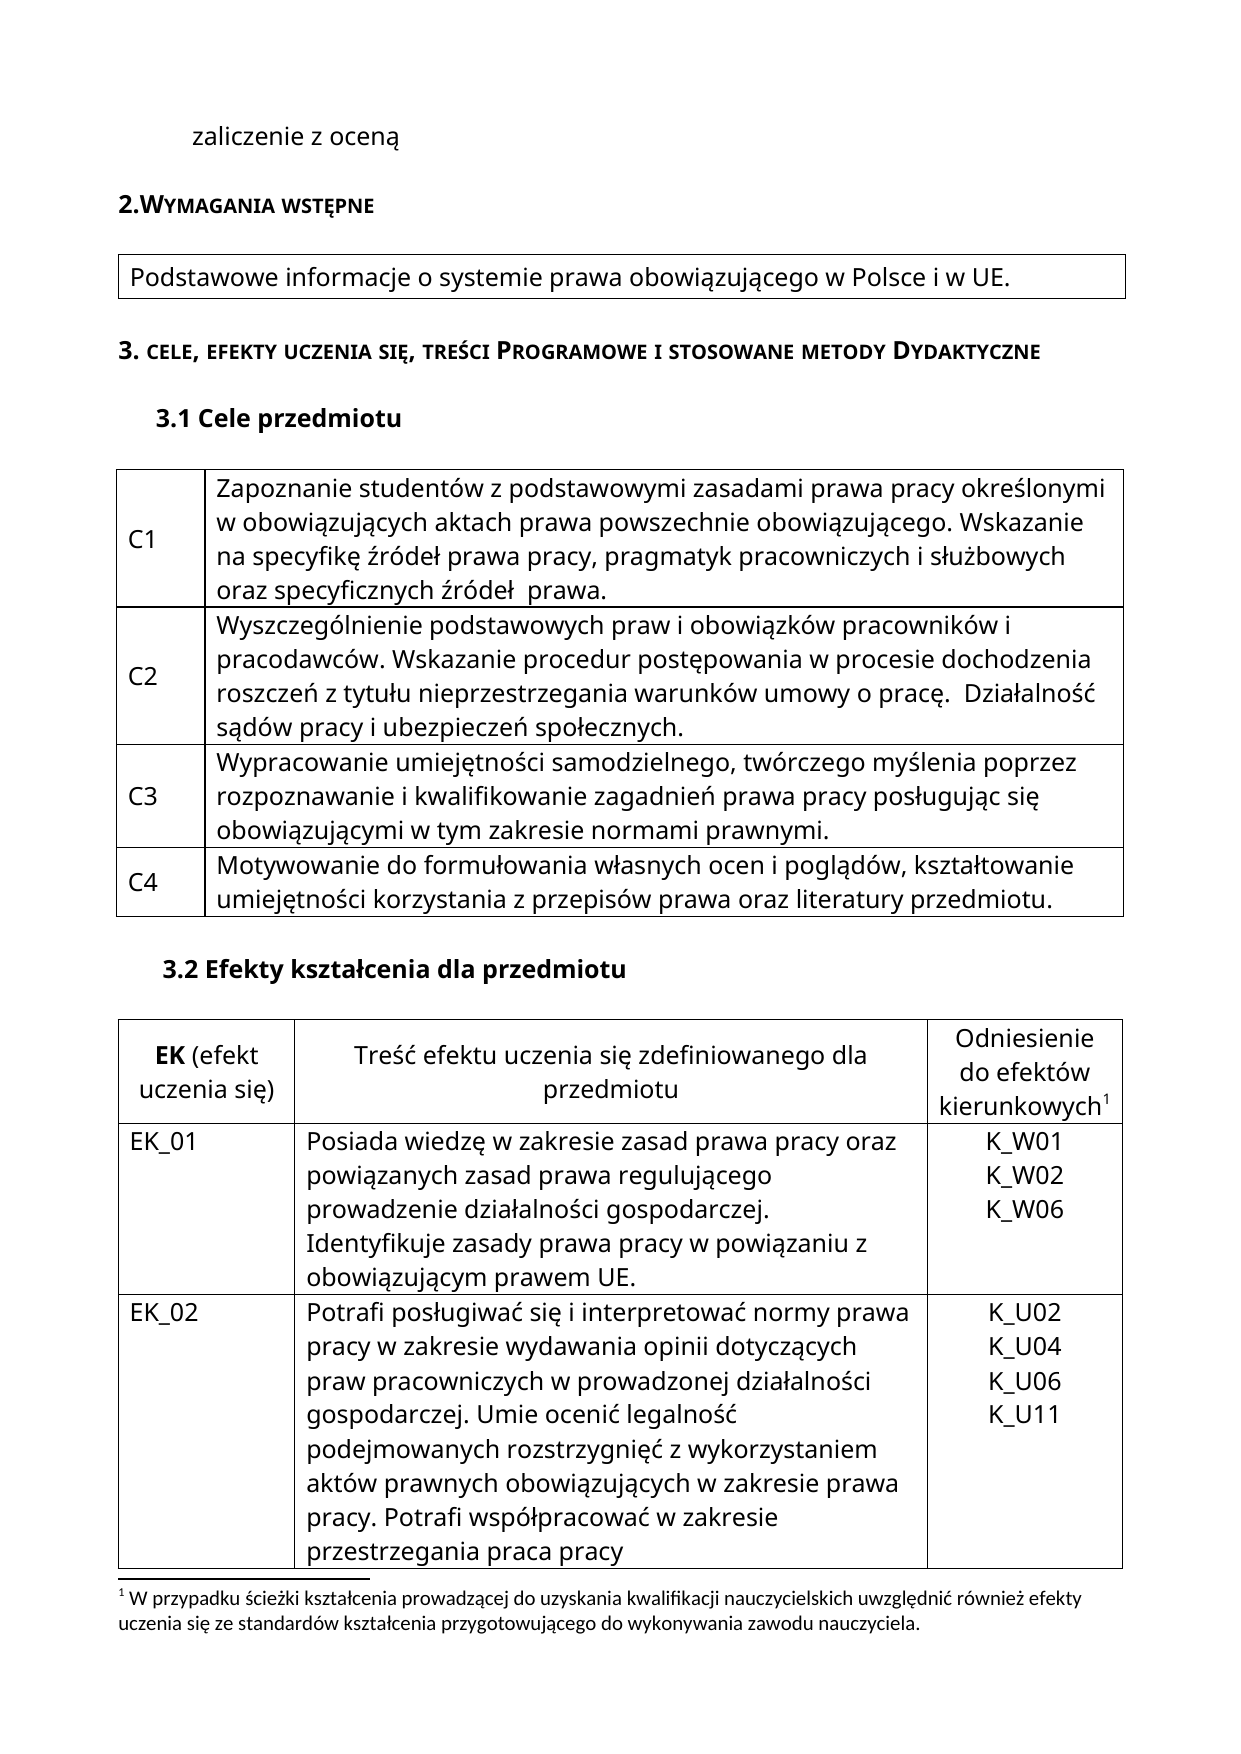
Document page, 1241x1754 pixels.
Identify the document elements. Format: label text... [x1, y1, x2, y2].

table_header Treść efektu uczenia się zdefiniowanego dla przedmiotu [295, 1020, 927, 1123]
table_cell C2 [117, 608, 204, 744]
table_header Odniesienie do efektów kierunkowych [928, 1020, 1122, 1123]
text zaliczenie z oceną [118, 118, 1122, 152]
table_cell Potrafi posługiwać się i interpretować normy prawa pracy w zakresie wydawania opinii dotyczących praw pracowniczych w prowadzonej działalności gospodarczej. Umie ocenić legalność podejmowanych rozstrzygnięć z wykorzystaniem aktów prawnych obowiązujących w zakresie prawa pracy. Potrafi współpracować w zakresie przestrzegania praca pracy [295, 1295, 927, 1567]
table_cell Posiada wiedzę w zakresie zasad prawa pracy oraz powiązanych zasad prawa regulującego prowadzenie działalności gospodarczej. Identyfikuje zasady prawa pracy w powiązaniu z obowiązującym prawem UE. [295, 1124, 927, 1294]
table_cell Motywowanie do formułowania własnych ocen i poglądów, kształtowanie umiejętności korzystania z przepisów prawa oraz literatury przedmiotu. [206, 848, 1123, 916]
table_cell EK_01 [119, 1124, 294, 1294]
table_cell K_U02 K_U04 K_U06 K_U11 [928, 1295, 1122, 1567]
text 3. cele, efekty uczenia się, treści Programowe i stosowane metody Dydaktyczne [118, 333, 1122, 367]
table_header C1 [117, 470, 204, 606]
table_header Podstawowe informacje o systemie prawa obowiązującego w Polsce i w UE. [119, 255, 1125, 298]
table_cell Wypracowanie umiejętności samodzielnego, twórczego myślenia poprzez rozpoznawanie i kwalifikowanie zagadnień prawa pracy posługując się obowiązującymi w tym zakresie normami prawnymi. [206, 745, 1123, 847]
table_cell C4 [117, 848, 204, 916]
table_cell EK_02 [119, 1295, 294, 1567]
text 3.2 Efekty kształcenia dla przedmiotu [162, 951, 1122, 985]
text 3.1 Cele przedmiotu [156, 401, 1122, 435]
text 2.Wymagania wstępne [118, 186, 1122, 220]
table_cell K_W01 K_W02 K_W06 [928, 1124, 1122, 1294]
table_header EK (efekt uczenia się) [119, 1020, 294, 1123]
table_header Zapoznanie studentów z podstawowymi zasadami prawa pracy określonymi w obowiązujących aktach prawa powszechnie obowiązującego. Wskazanie na specyfikę źródeł prawa pracy, pragmatyk pracowniczych i służbowych oraz specyficznych źródeł prawa. [206, 470, 1123, 606]
table_cell Wyszczególnienie podstawowych praw i obowiązków pracowników i pracodawców. Wskazanie procedur postępowania w procesie dochodzenia roszczeń z tytułu nieprzestrzegania warunków umowy o pracę. Działalność sądów pracy i ubezpieczeń społecznych. [206, 608, 1123, 744]
table_cell C3 [117, 745, 204, 847]
